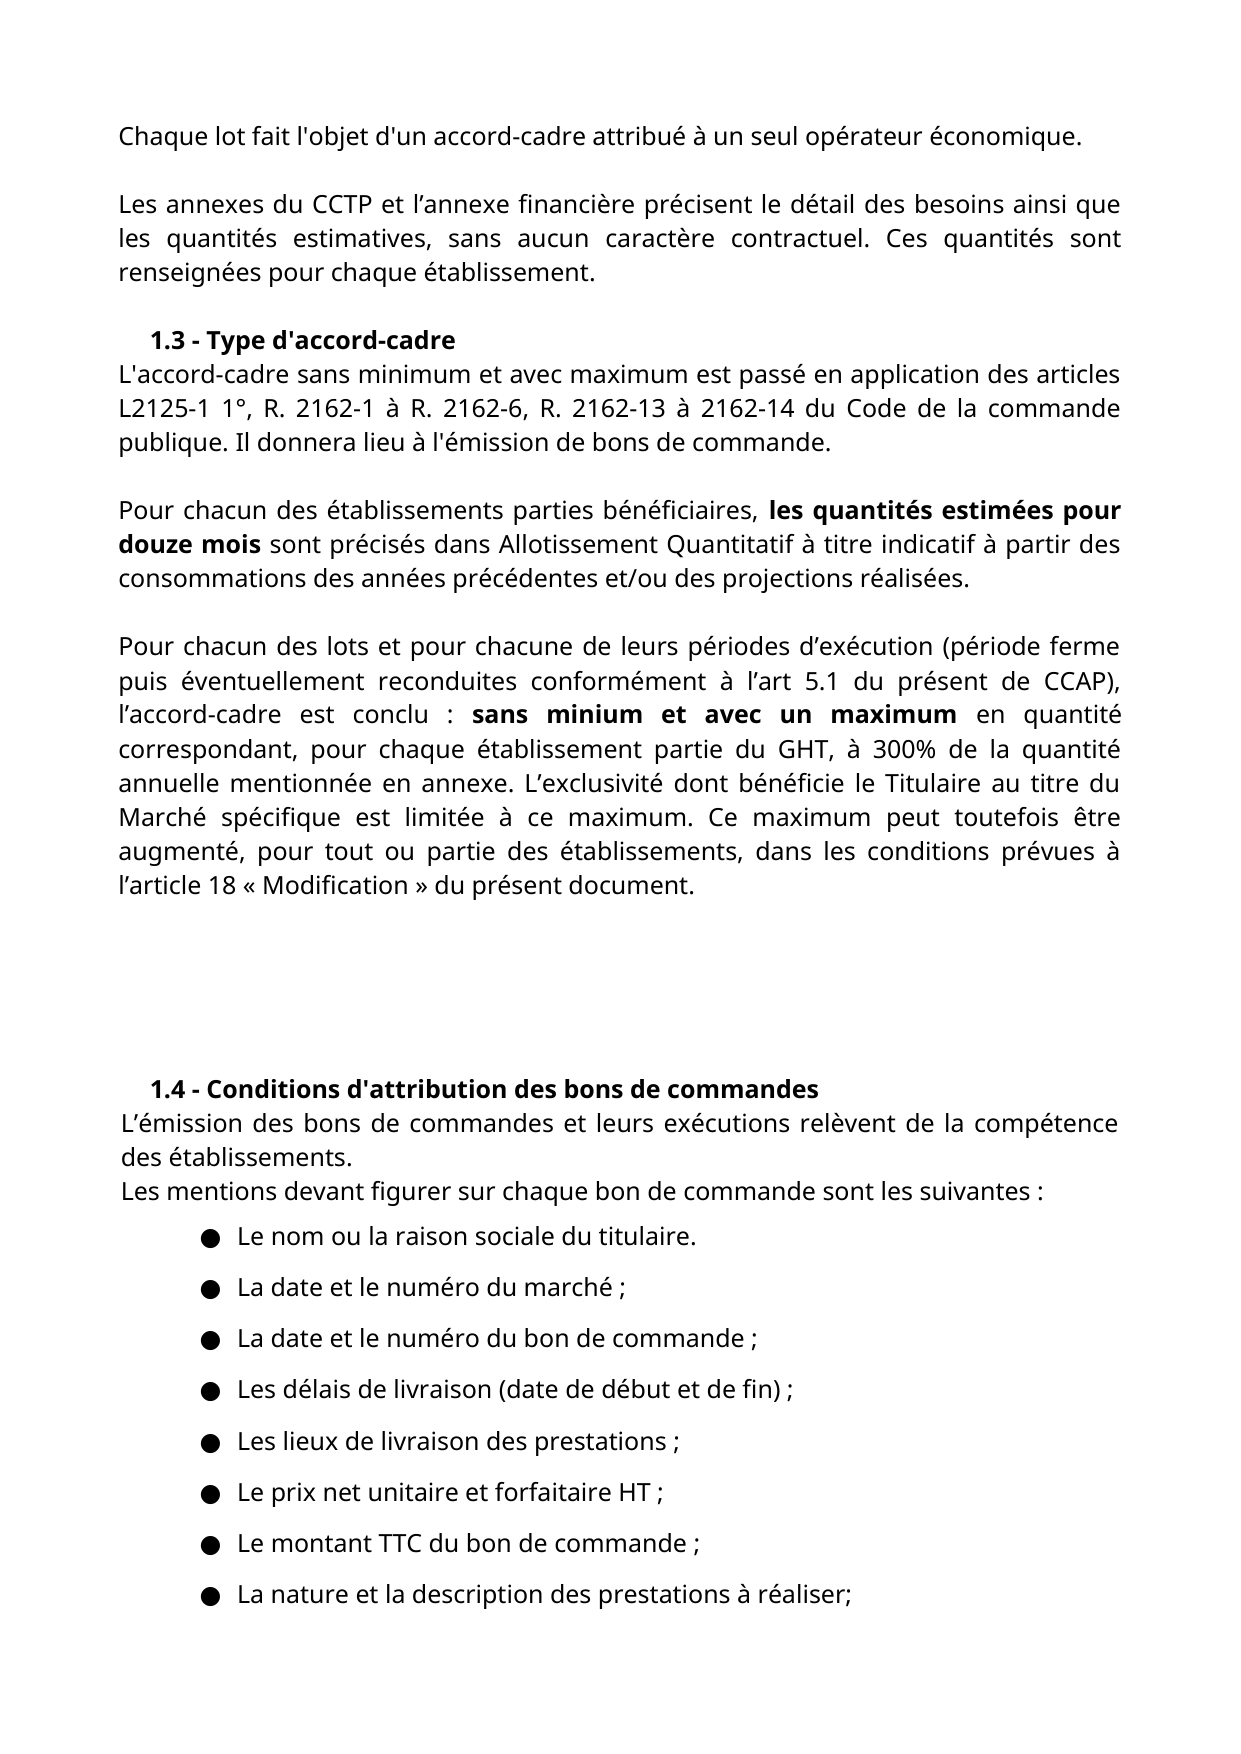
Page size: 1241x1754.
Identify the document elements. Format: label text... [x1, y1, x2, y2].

subtitle 1.3 - Type d'accord-cadre [149, 322, 1120, 357]
list Le montant TTC du bon de commande ; [199, 1516, 1122, 1567]
list Les délais de livraison (date de début et de fin) ; [199, 1362, 1122, 1413]
text Les mentions devant figurer sur chaque bon de commande sont les suivantes : [121, 1174, 1120, 1208]
subtitle 1.4 - Conditions d'attribution des bons de commandes [149, 1072, 1120, 1106]
text Chaque lot fait l'objet d'un accord-cadre attribué à un seul opérateur économique. [118, 118, 1122, 152]
list La date et le numéro du bon de commande ; [199, 1311, 1122, 1362]
list Les lieux de livraison des prestations ; [199, 1413, 1122, 1464]
text L'accord-cadre sans minimum et avec maximum est passé en application des articles L2125-1 1°, R. 2162-1 à R. 2162-6, R. 2162-13 à 2162-14 du Code de la commande publique. Il donnera lieu à l'émission de bons de commande. [118, 357, 1122, 459]
text Pour chacun des lots et pour chacune de leurs périodes d’exécution (période ferme puis éventuellement reconduites conformément à l’art 5.1 du présent de CCAP), l’accord-cadre est conclu : sans minium et avec un maximum en quantité correspondant, pour chaque établissement partie du GHT, à 300% de la quantité annuelle mentionnée en annexe. L’exclusivité dont bénéficie le Titulaire au titre du Marché spécifique est limitée à ce maximum. Ce maximum peut toutefois être augmenté, pour tout ou partie des établissements, dans les conditions prévues à l’article 18 « Modification » du présent document. [118, 629, 1122, 902]
list La date et le numéro du marché ; [199, 1259, 1122, 1311]
text L’émission des bons de commandes et leurs exécutions relèvent de la compétence des établissements. [121, 1106, 1120, 1174]
list Le prix net unitaire et forfaitaire HT ; [199, 1464, 1122, 1516]
text Les annexes du CCTP et l’annexe financière précisent le détail des besoins ainsi que les quantités estimatives, sans aucun caractère contractuel. Ces quantités sont renseignées pour chaque établissement. [118, 186, 1122, 288]
list Le nom ou la raison sociale du titulaire. [199, 1208, 1122, 1259]
text Pour chacun des établissements parties bénéficiaires, les quantités estimées pour douze mois sont précisés dans Allotissement Quantitatif à titre indicatif à partir des consommations des années précédentes et/ou des projections réalisées. [118, 493, 1122, 595]
list La nature et la description des prestations à réaliser; [199, 1567, 1122, 1618]
